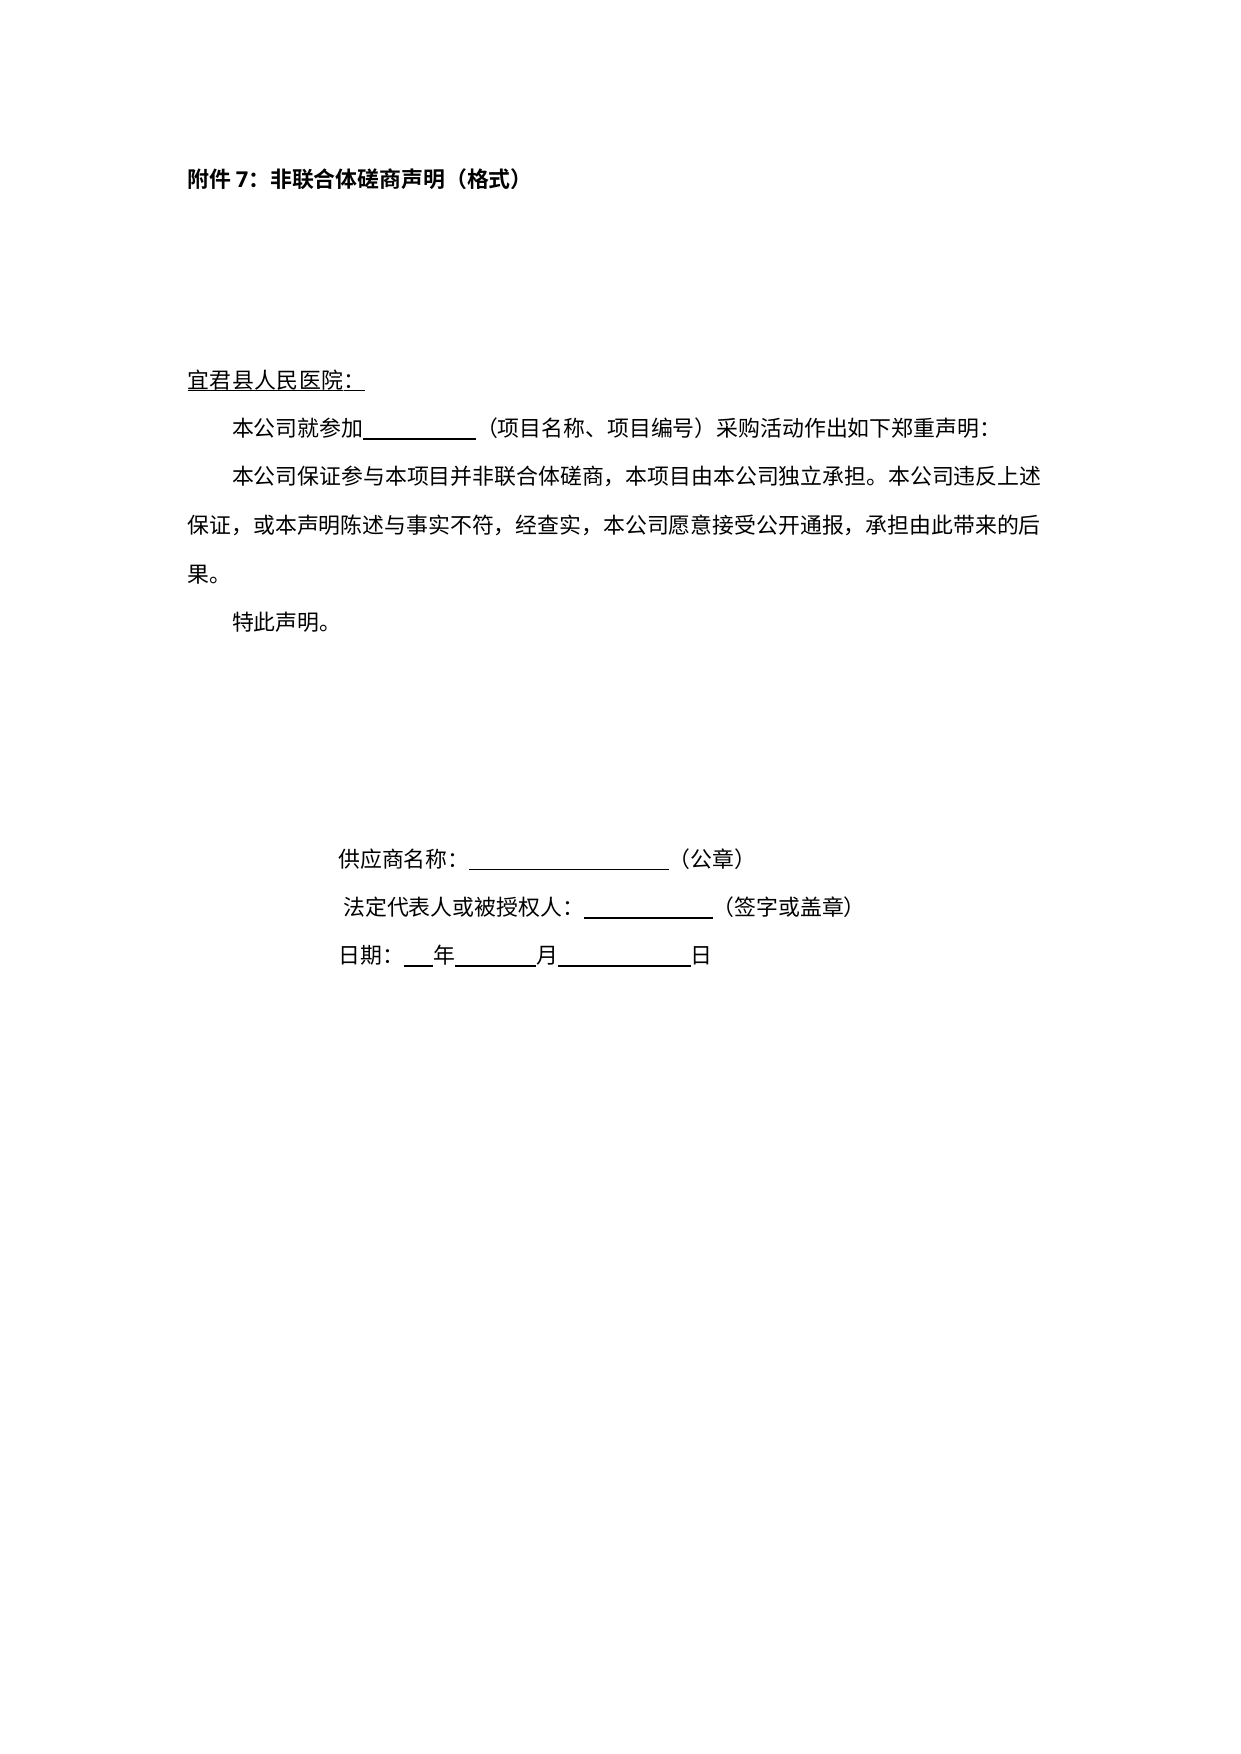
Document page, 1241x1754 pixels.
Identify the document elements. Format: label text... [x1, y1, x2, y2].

text 宜君县人民医院： [187, 362, 1053, 395]
text 法定代表人或被授权人： （签字或盖章） [187, 889, 1053, 922]
text 本公司保证参与本项目并非联合体磋商，本项目由本公司独立承担。本公司违反上述保证，或本声明陈述与事实不符，经查实，本公司愿意接受公开通报，承担由此带来的后果。 [187, 459, 1053, 589]
text 特此声明。 [187, 605, 1053, 637]
text 附件7：非联合体磋商声明（格式） [187, 162, 1053, 194]
text 本公司就参加 （项目名称、项目编号）采购活动作出如下郑重声明： [187, 411, 1053, 443]
text 日期： 年 月 日 [187, 938, 1053, 970]
text 供应商名称： （公章） [187, 841, 1053, 874]
